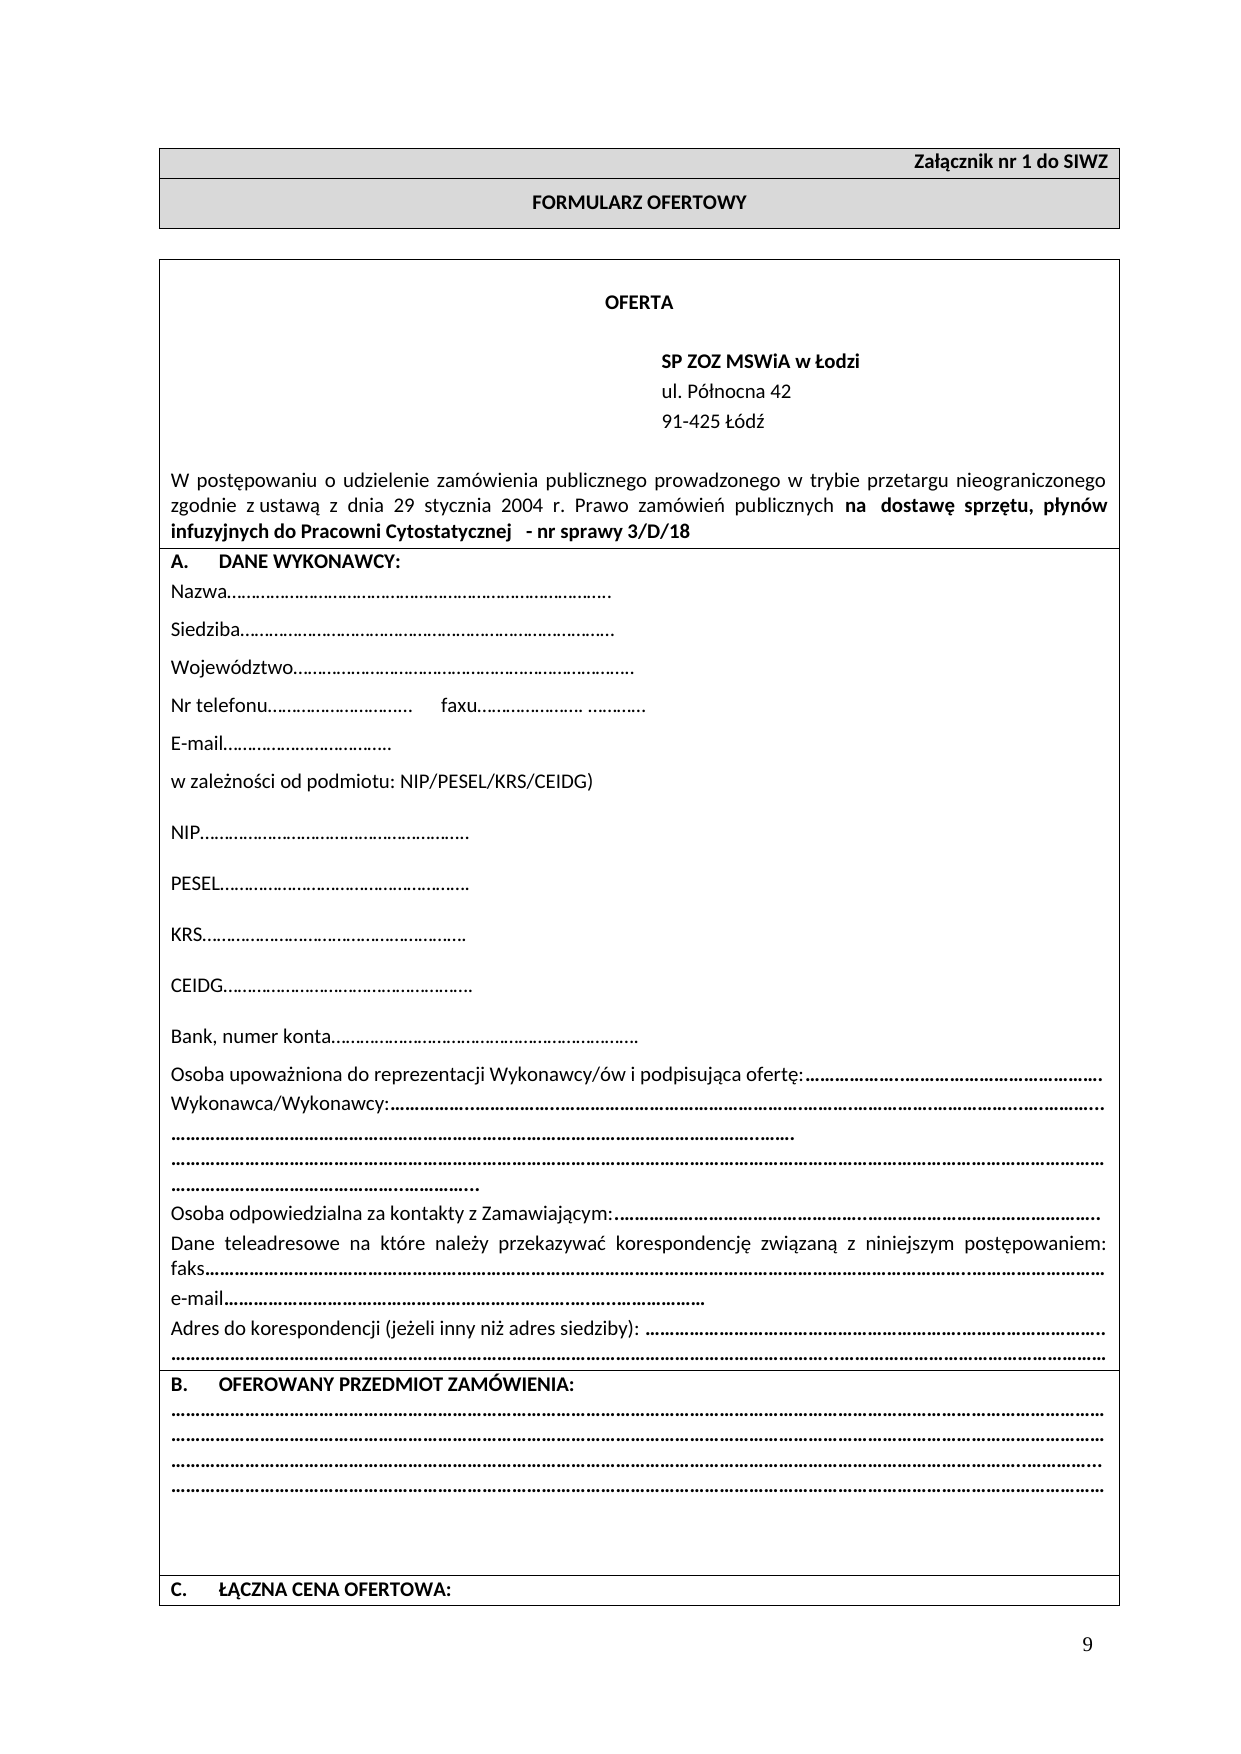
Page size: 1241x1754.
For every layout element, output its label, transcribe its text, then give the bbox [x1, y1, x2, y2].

table_cell DANE WYKONAWCY: Nazwa…………………………………………………………………….. Siedziba…………………………………………………………………… Województwo…………………………………………………………….. Nr telefonu………………………... faxu…………………. ………… E-mail…………………………….. w zależności od podmiotu: NIP/PESEL/KRS/CEIDG) NIP……………………………………………….. PESEL……………………………………………. KRS………………………………………………. CEIDG……………………………………………. Bank, numer konta………………………………………………………. Osoba upoważniona do reprezentacji Wykonawcy/ów i podpisująca ofertę:………………..…………………………………. Wykonawca/Wykonawcy:……………..……………..………………………………………….……….…………….……………...….………... ………………………………………………………………………………………………………..…….………………………………………………………………………………………………………………………………………………………………………………………………………………..…………... Osoba odpowiedzialna za kontakty z Zamawiającym:.…………………………………………..……………………………………….. Dane teleadresowe na które należy przekazywać korespondencję związaną z niniejszym postępowaniem: faks………………………………………………………………………………………………………………………………………..……………………… e-mail………………………………………………………………………ji o …………………………………………………………………………………………………………….….…..……………… Adres do korespondencji (jeżeli inny niż adres siedziby): ……………………………………………………….……………………….. ……………………………………………………………………………………………………………………...……………………………………………… [160, 549, 1119, 1370]
table_cell FORMULARZ OFERTOWY [160, 179, 1119, 228]
table_header OFERTA SP ZOZ MSWiA w Łodzi ul. Północna 42 91-425 Łódź W postępowaniu o udzielenie zamówienia publicznego prowadzonego w trybie przetargu nieograniczonego zgodnie z ustawą z dnia 29 stycznia 2004 r. Prawo zamówień publicznych na dostawę sprzętu, płynów infuzyjnych do Pracowni Cytostatycznej - nr sprawy 3/D/18 [160, 260, 1119, 547]
table_cell OFEROWANY PRZEDMIOT ZAMÓWIENIA: ………………………………………………………………………………………………………………………………………………………………………………………………………………………………………………………………………………………………………………………………………………………………………………………………………………………………………………………………………………………………………..…………...……………………………………………………………………………………………………………………………………………………………………… [160, 1371, 1119, 1575]
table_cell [160, 1576, 1119, 1605]
table_header Załącznik nr 1 do SIWZ [160, 149, 1119, 178]
